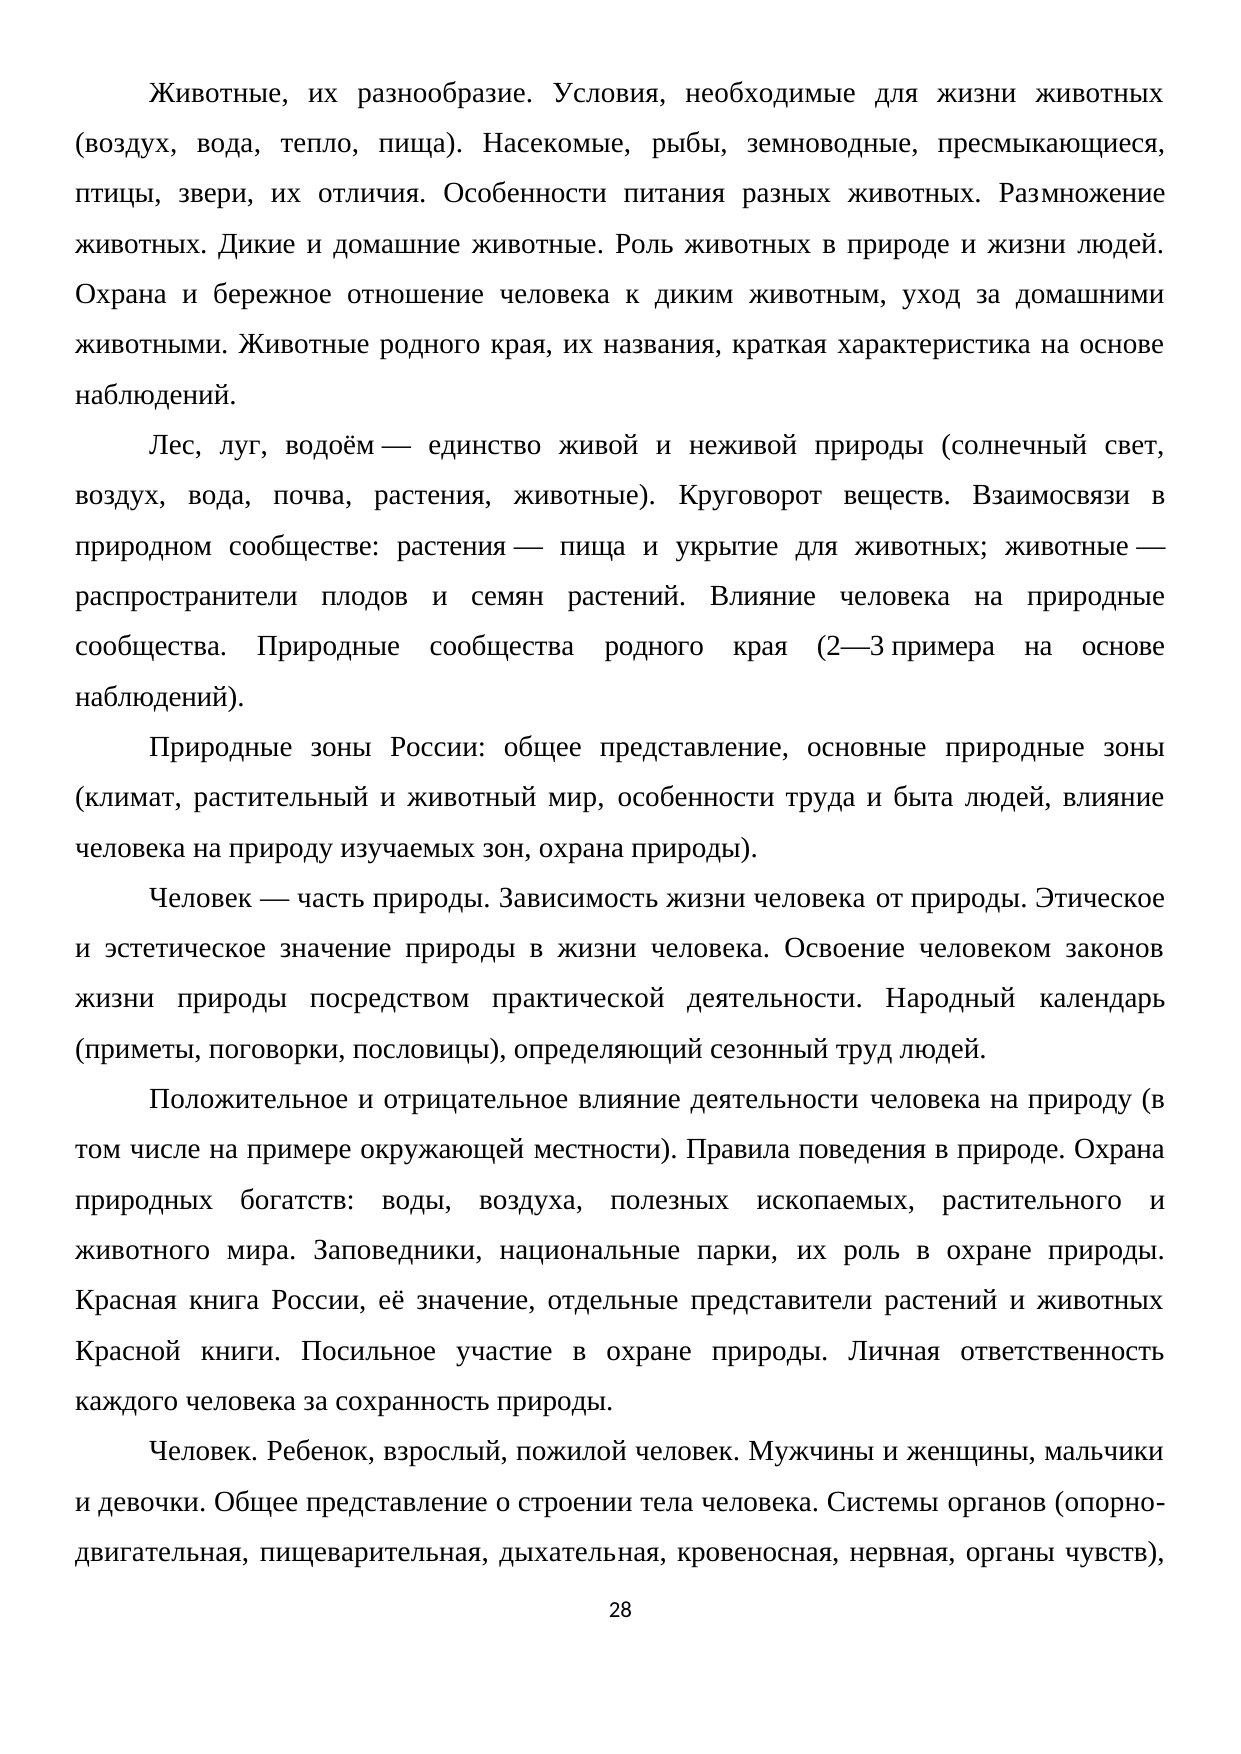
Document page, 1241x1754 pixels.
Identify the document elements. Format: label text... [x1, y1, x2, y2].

text Животные, их разнообразие. Условия, необходимые для жизни животных (воздух, вода, тепло, пища). Насекомые, рыбы, земноводные, пресмыкающиеся, птицы, звери, их отличия. Особенности питания разных животных. Размножение животных. Дикие и домашние животные. Роль животных в природе и жизни людей. Охрана и бережное отношение человека к диким животным, уход за домашними животными. Животные родного края, их названия, краткая характеристика на основе наблюдений. [75, 75, 1165, 410]
text Человек — часть природы. Зависимость жизни человека от природы. Этическое и эстетическое значение природы в жизни человека. Освоение человеком законов жизни природы посредством практической деятельности. Народный календарь (приметы, поговорки, пословицы), определяющий сезонный труд людей. [75, 880, 1165, 1064]
text Положительное и отрицательное влияние деятельности человека на природу (в том числе на примере окружающей местности). Правила поведения в природе. Охрана природных богатств: воды, воздуха, полезных ископаемых, растительного и животного мира. Заповедники, национальные парки, их роль в охране природы. Красная книга России, её значение, отдельные представители растений и животных Красной книги. Посильное участие в охране природы. Личная ответственность каждого человека за сохранность природы. [75, 1081, 1165, 1417]
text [75, 1433, 1165, 1568]
text Лес, луг, водоём — единство живой и неживой природы (солнечный свет, воздух, вода, почва, растения, животные). Круговорот веществ. Взаимосвязи в природном сообществе: растения — пища и укрытие для животных; животные — распространители плодов и семян растений. Влияние человека на природные сообщества. Природные сообщества родного края (2—3 примера на основе наблюдений). [75, 427, 1165, 712]
text Природные зоны России: общее представление, основные природные зоны (климат, растительный и животный мир, особенности труда и быта людей, влияние человека на природу изучаемых зон, охрана природы). [75, 729, 1165, 863]
